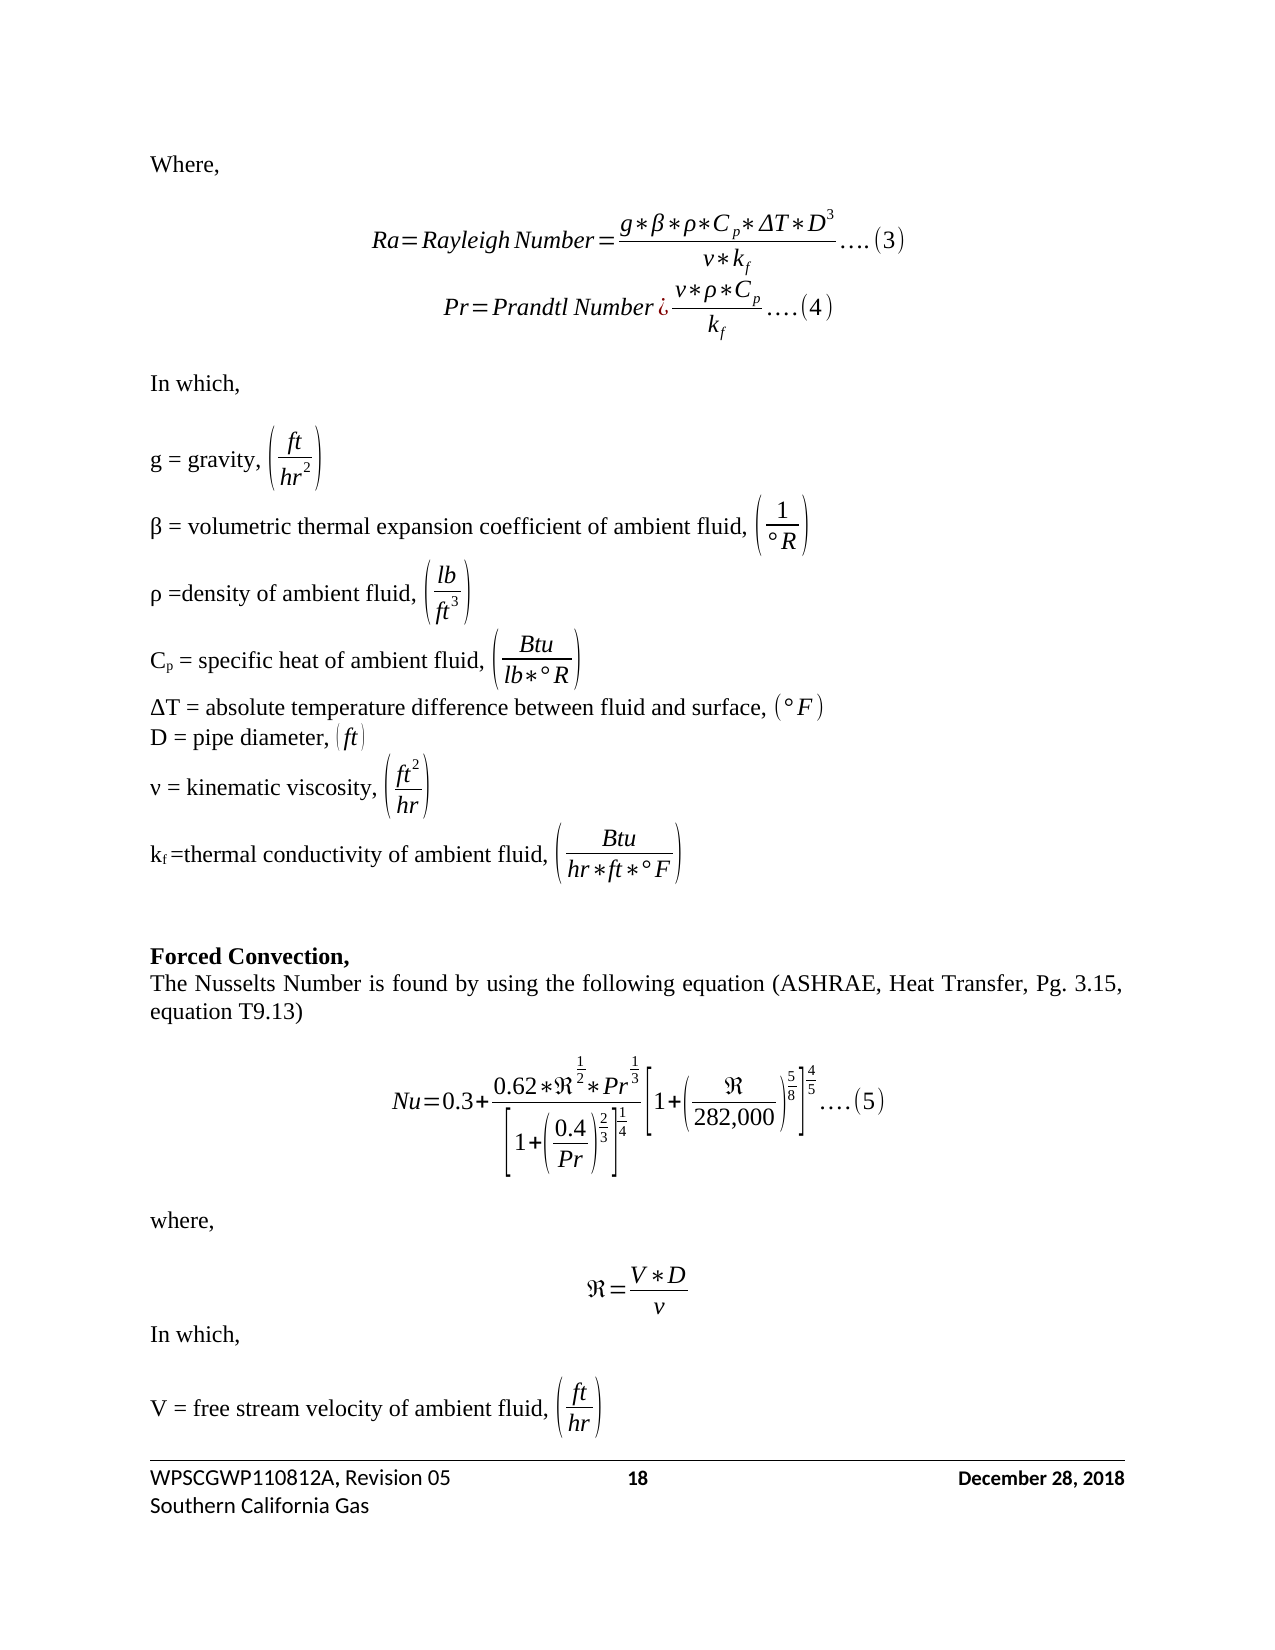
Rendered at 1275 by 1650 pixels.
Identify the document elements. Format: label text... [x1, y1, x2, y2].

text ρ =density of ambient fluid, [150, 558, 1125, 627]
text g = gravity, [150, 424, 1125, 493]
text β = volumetric thermal expansion coefficient of ambient fluid, [150, 493, 1125, 558]
text In which, [150, 369, 1125, 397]
text V = free stream velocity of ambient fluid, [150, 1376, 1125, 1441]
text kf =thermal conductivity of ambient fluid, [150, 821, 1125, 886]
text Where, [150, 150, 1125, 178]
text Forced Convection, [150, 942, 1125, 969]
text ν = kinematic viscosity, [150, 753, 1125, 821]
text The Nusselts Number is found by using the following equation (ASHRAE, Heat Transfer, Pg. 3.15, equation T9.13) [150, 969, 1125, 1024]
text Cp = specific heat of ambient fluid, [150, 627, 1125, 692]
text where, [150, 1206, 1125, 1234]
text D = pipe diameter, [150, 722, 1125, 753]
text ΔT = absolute temperature difference between fluid and surface, [150, 692, 1125, 722]
text In which, [150, 1320, 1125, 1348]
